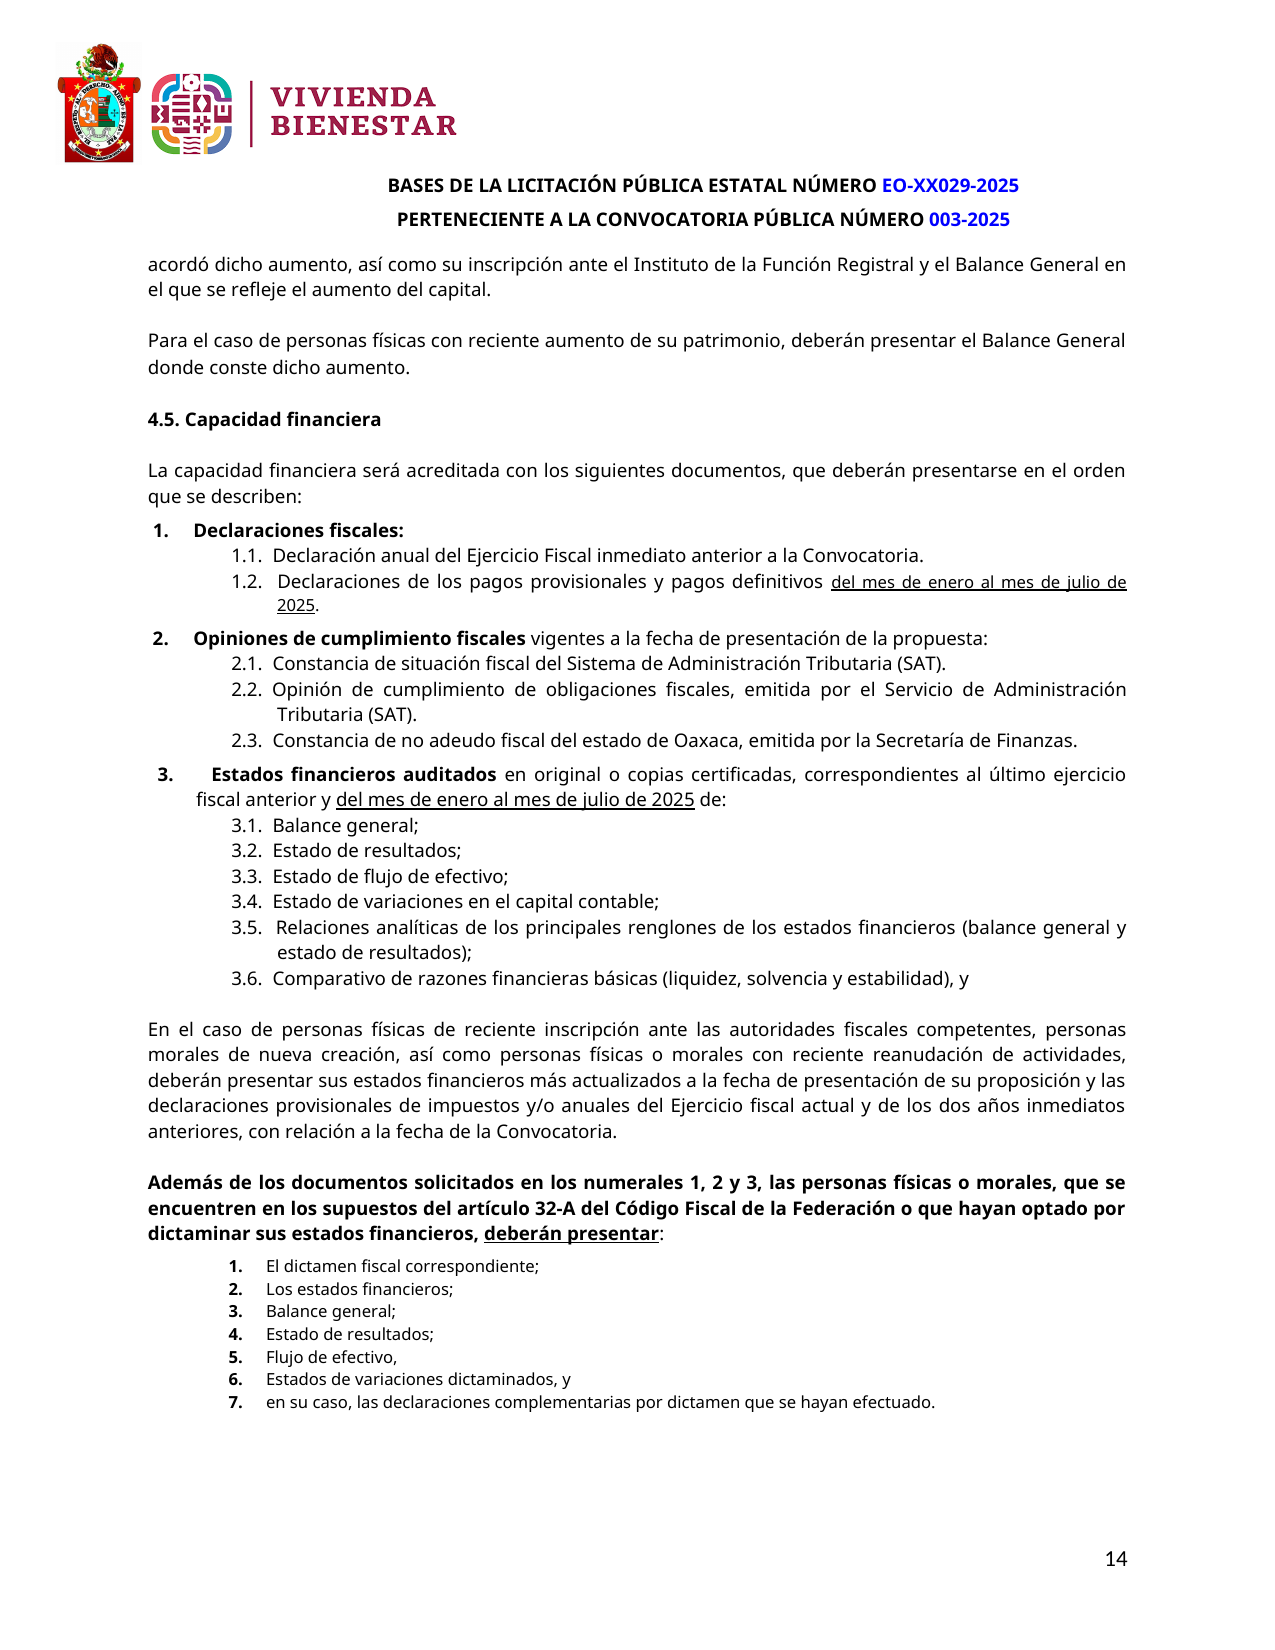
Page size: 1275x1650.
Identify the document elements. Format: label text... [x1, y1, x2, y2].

list Estado de resultados; [228, 1322, 1127, 1345]
list Estados de variaciones dictaminados, y [228, 1368, 1127, 1391]
text 3. Estados financieros auditados en original o copias certificadas, correspondientes al último ejercicio fiscal anterior y del mes de enero al mes de julio de 2025 de: [150, 761, 1127, 812]
text 3.6. Comparativo de razones financieras básicas (liquidez, solvencia y estabilidad), y [231, 965, 1127, 991]
text Además de los documentos solicitados en los numerales 1, 2 y 3, las personas físicas o morales, que se encuentren en los supuestos del artículo 32-A del Código Fiscal de la Federación o que hayan optado por dictaminar sus estados financieros, deberán presentar: [148, 1169, 1127, 1246]
text 4.5. Capacidad financiera [148, 406, 1127, 432]
list Los estados financieros; [228, 1277, 1127, 1300]
text La capacidad financiera será acreditada con los siguientes documentos, que deberán presentarse en el orden que se describen: [148, 457, 1127, 508]
text 1.1. Declaración anual del Ejercicio Fiscal inmediato anterior a la Convocatoria. [231, 542, 1127, 568]
picture [55, 42, 143, 165]
text 3.2. Estado de resultados; [231, 837, 1127, 863]
list Flujo de efectivo, [228, 1345, 1127, 1368]
list Balance general; [228, 1300, 1127, 1322]
list en su caso, las declaraciones complementarias por dictamen que se hayan efectuado. [228, 1391, 1127, 1413]
text 1.2. Declaraciones de los pagos provisionales y pagos definitivos del mes de enero al mes de julio de 2025. [231, 568, 1127, 616]
text 3.5. Relaciones analíticas de los principales renglones de los estados financieros (balance general y estado de resultados); [231, 914, 1127, 965]
text 1. Declaraciones fiscales: [148, 517, 1127, 542]
list El dictamen fiscal correspondiente; [228, 1254, 1127, 1277]
text 2.1. Constancia de situación fiscal del Sistema de Administración Tributaria (SAT). [231, 650, 1127, 676]
text 3.1. Balance general; [231, 812, 1127, 837]
text 3.4. Estado de variaciones en el capital contable; [231, 888, 1127, 914]
text 2.3. Constancia de no adeudo fiscal del estado de Oaxaca, emitida por la Secretaría de Finanzas. [231, 727, 1127, 752]
text 2.2. Opinión de cumplimiento de obligaciones fiscales, emitida por el Servicio de Administración Tributaria (SAT). [231, 676, 1127, 727]
text Para el caso de personas físicas con reciente aumento de su patrimonio, deberán presentar el Balance General donde conste dicho aumento. [148, 328, 1127, 380]
text 2. Opiniones de cumplimiento fiscales vigentes a la fecha de presentación de la propuesta: [148, 625, 1127, 650]
picture [147, 66, 473, 163]
text En el caso de personas físicas de reciente inscripción ante las autoridades fiscales competentes, personas morales de nueva creación, así como personas físicas o morales con reciente reanudación de actividades, deberán presentar sus estados financieros más actualizados a la fecha de presentación de su proposición y las declaraciones provisionales de impuestos y/o anuales del Ejercicio fiscal actual y de los dos años inmediatos anteriores, con relación a la fecha de la Convocatoria. [148, 1016, 1127, 1144]
text 3.3. Estado de flujo de efectivo; [231, 863, 1127, 888]
